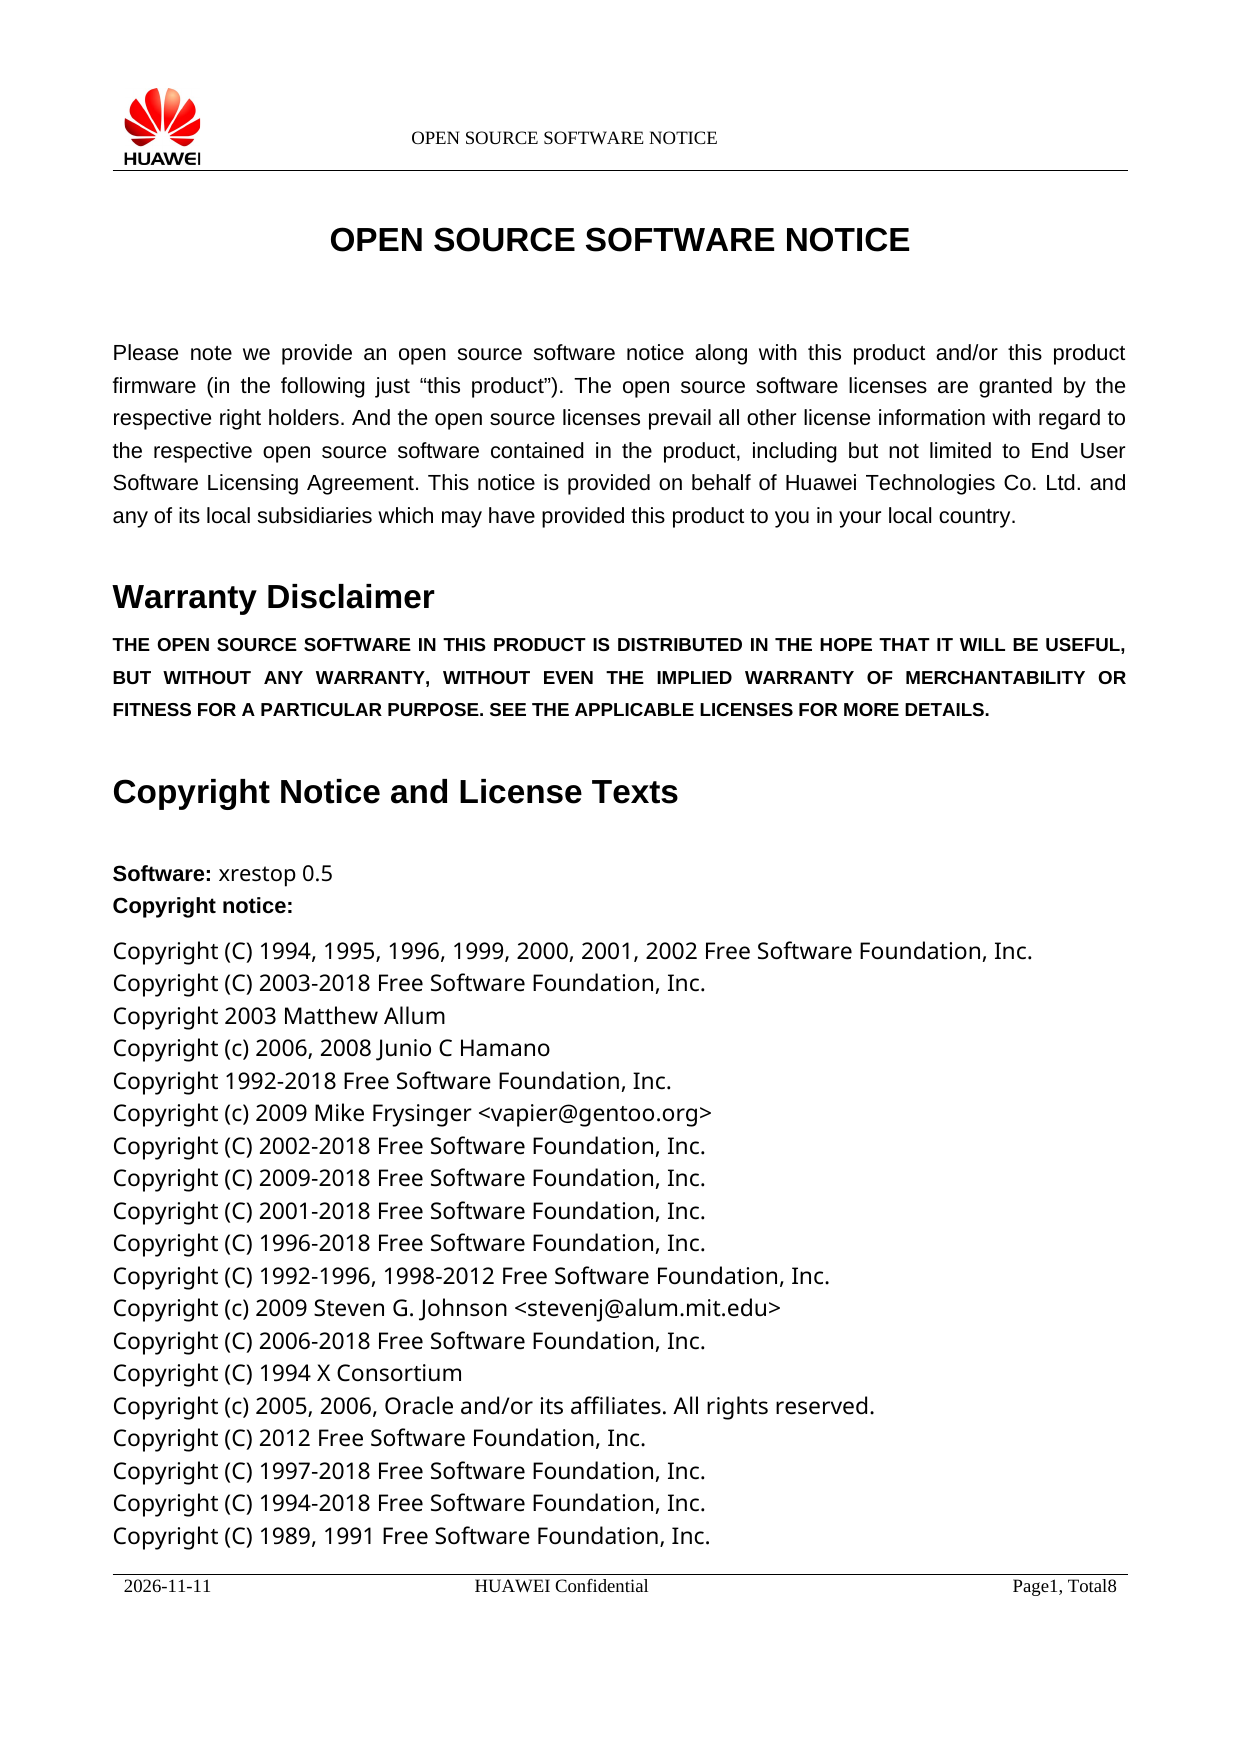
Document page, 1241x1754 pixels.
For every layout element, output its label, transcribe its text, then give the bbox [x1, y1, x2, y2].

text Please note we provide an open source software notice along with this product and/or this product firmware (in the following just “this product”). The open source software licenses are granted by the respective right holders. And the open source licenses prevail all other license information with regard to the respective open source software contained in the product, including but not limited to End User Software Licensing Agreement. This notice is provided on behalf of Huawei Technologies Co. Ltd. and any of its local subsidiaries which may have provided this product to you in your local country. [112, 336, 1128, 531]
text OPEN SOURCE SOFTWARE NOTICE [112, 206, 1128, 271]
picture [124, 88, 201, 165]
text Warranty Disclaimer [112, 564, 1128, 629]
text The open source software in this product is distributed in the hope that it will be useful, but WITHOUT ANY WARRANTY, without even the implied warranty of MERCHANTABILITY or FITNESS FOR A PARTICULAR PURPOSE. See the applicable licenses for more details. [112, 629, 1128, 726]
title Software: xrestop 0.5 [112, 856, 1128, 889]
text Copyright Notice and License Texts [112, 759, 1128, 824]
text Copyright notice: [112, 889, 1128, 921]
